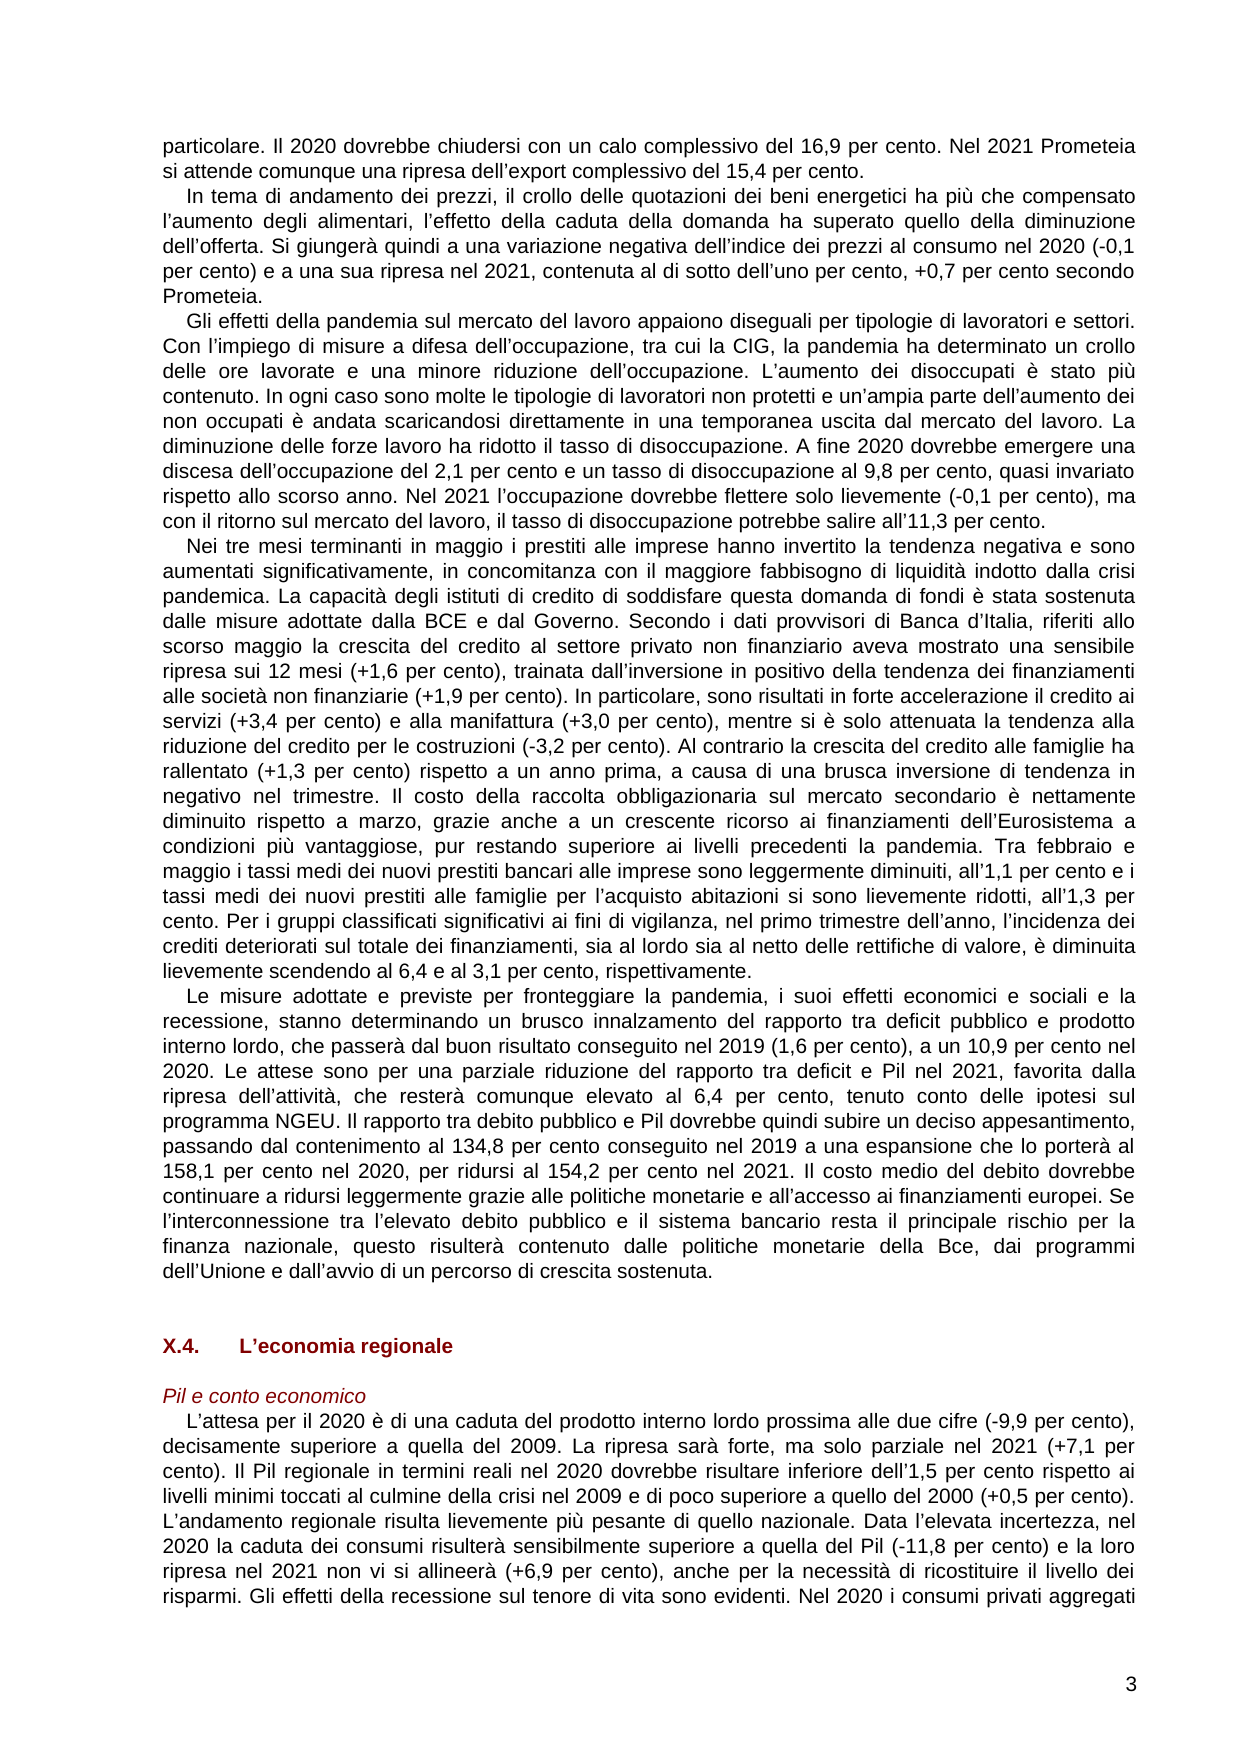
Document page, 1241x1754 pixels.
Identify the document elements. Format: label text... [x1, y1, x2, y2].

subtitle Pil e conto economico [162, 1383, 1137, 1408]
text In tema di andamento dei prezzi, il crollo delle quotazioni dei beni energetici ha più che compensato l’aumento degli alimentari, l’effetto della caduta della domanda ha superato quello della diminuzione dell’offerta. Si giungerà quindi a una variazione negativa dell’indice dei prezzi al consumo nel 2020 (-0,1 per cento) e a una sua ripresa nel 2021, contenuta al di sotto dell’uno per cento, +0,7 per cento secondo Prometeia. [162, 183, 1137, 308]
text Le misure adottate e previste per fronteggiare la pandemia, i suoi effetti economici e sociali e la recessione, stanno determinando un brusco innalzamento del rapporto tra deficit pubblico e prodotto interno lordo, che passerà dal buon risultato conseguito nel 2019 (1,6 per cento), a un 10,9 per cento nel 2020. Le attese sono per una parziale riduzione del rapporto tra deficit e Pil nel 2021, favorita dalla ripresa dell’attività, che resterà comunque elevato al 6,4 per cento, tenuto conto delle ipotesi sul programma NGEU. Il rapporto tra debito pubblico e Pil dovrebbe quindi subire un deciso appesantimento, passando dal contenimento al 134,8 per cento conseguito nel 2019 a una espansione che lo porterà al 158,1 per cento nel 2020, per ridursi al 154,2 per cento nel 2021. Il costo medio del debito dovrebbe continuare a ridursi leggermente grazie alle politiche monetarie e all’accesso ai finanziamenti europei. Se l’interconnessione tra l’elevato debito pubblico e il sistema bancario resta il principale rischio per la finanza nazionale, questo risulterà contenuto dalle politiche monetarie della Bce, dai programmi dell’Unione e dall’avvio di un percorso di crescita sostenuta. [162, 983, 1137, 1283]
text Gli effetti della pandemia sul mercato del lavoro appaiono diseguali per tipologie di lavoratori e settori. Con l’impiego di misure a difesa dell’occupazione, tra cui la CIG, la pandemia ha determinato un crollo delle ore lavorate e una minore riduzione dell’occupazione. L’aumento dei disoccupati è stato più contenuto. In ogni caso sono molte le tipologie di lavoratori non protetti e un’ampia parte dell’aumento dei non occupati è andata scaricandosi direttamente in una temporanea uscita dal mercato del lavoro. La diminuzione delle forze lavoro ha ridotto il tasso di disoccupazione. A fine 2020 dovrebbe emergere una discesa dell’occupazione del 2,1 per cento e un tasso di disoccupazione al 9,8 per cento, quasi invariato rispetto allo scorso anno. Nel 2021 l’occupazione dovrebbe flettere solo lievemente (-0,1 per cento), ma con il ritorno sul mercato del lavoro, il tasso di disoccupazione potrebbe salire all’11,3 per cento. [162, 308, 1137, 533]
text Nei tre mesi terminanti in maggio i prestiti alle imprese hanno invertito la tendenza negativa e sono aumentati significativamente, in concomitanza con il maggiore fabbisogno di liquidità indotto dalla crisi pandemica. La capacità degli istituti di credito di soddisfare questa domanda di fondi è stata sostenuta dalle misure adottate dalla BCE e dal Governo. Secondo i dati provvisori di Banca d’Italia, riferiti allo scorso maggio la crescita del credito al settore privato non finanziario aveva mostrato una sensibile ripresa sui 12 mesi (+1,6 per cento), trainata dall’inversione in positivo della tendenza dei finanziamenti alle società non finanziarie (+1,9 per cento). In particolare, sono risultati in forte accelerazione il credito ai servizi (+3,4 per cento) e alla manifattura (+3,0 per cento), mentre si è solo attenuata la tendenza alla riduzione del credito per le costruzioni (-3,2 per cento). Al contrario la crescita del credito alle famiglie ha rallentato (+1,3 per cento) rispetto a un anno prima, a causa di una brusca inversione di tendenza in negativo nel trimestre. Il costo della raccolta obbligazionaria sul mercato secondario è nettamente diminuito rispetto a marzo, grazie anche a un crescente ricorso ai finanziamenti dell’Eurosistema a condizioni più vantaggiose, pur restando superiore ai livelli precedenti la pandemia. Tra febbraio e maggio i tassi medi dei nuovi prestiti bancari alle imprese sono leggermente diminuiti, all’1,1 per cento e i tassi medi dei nuovi prestiti alle famiglie per l’acquisto abitazioni si sono lievemente ridotti, all’1,3 per cento. Per i gruppi classificati significativi ai fini di vigilanza, nel primo trimestre dell’anno, l’incidenza dei crediti deteriorati sul totale dei finanziamenti, sia al lordo sia al netto delle rettifiche di valore, è diminuita lievemente scendendo al 6,4 e al 3,1 per cento, rispettivamente. [162, 533, 1137, 983]
subtitle X.4. L’economia regionale [162, 1333, 1137, 1358]
